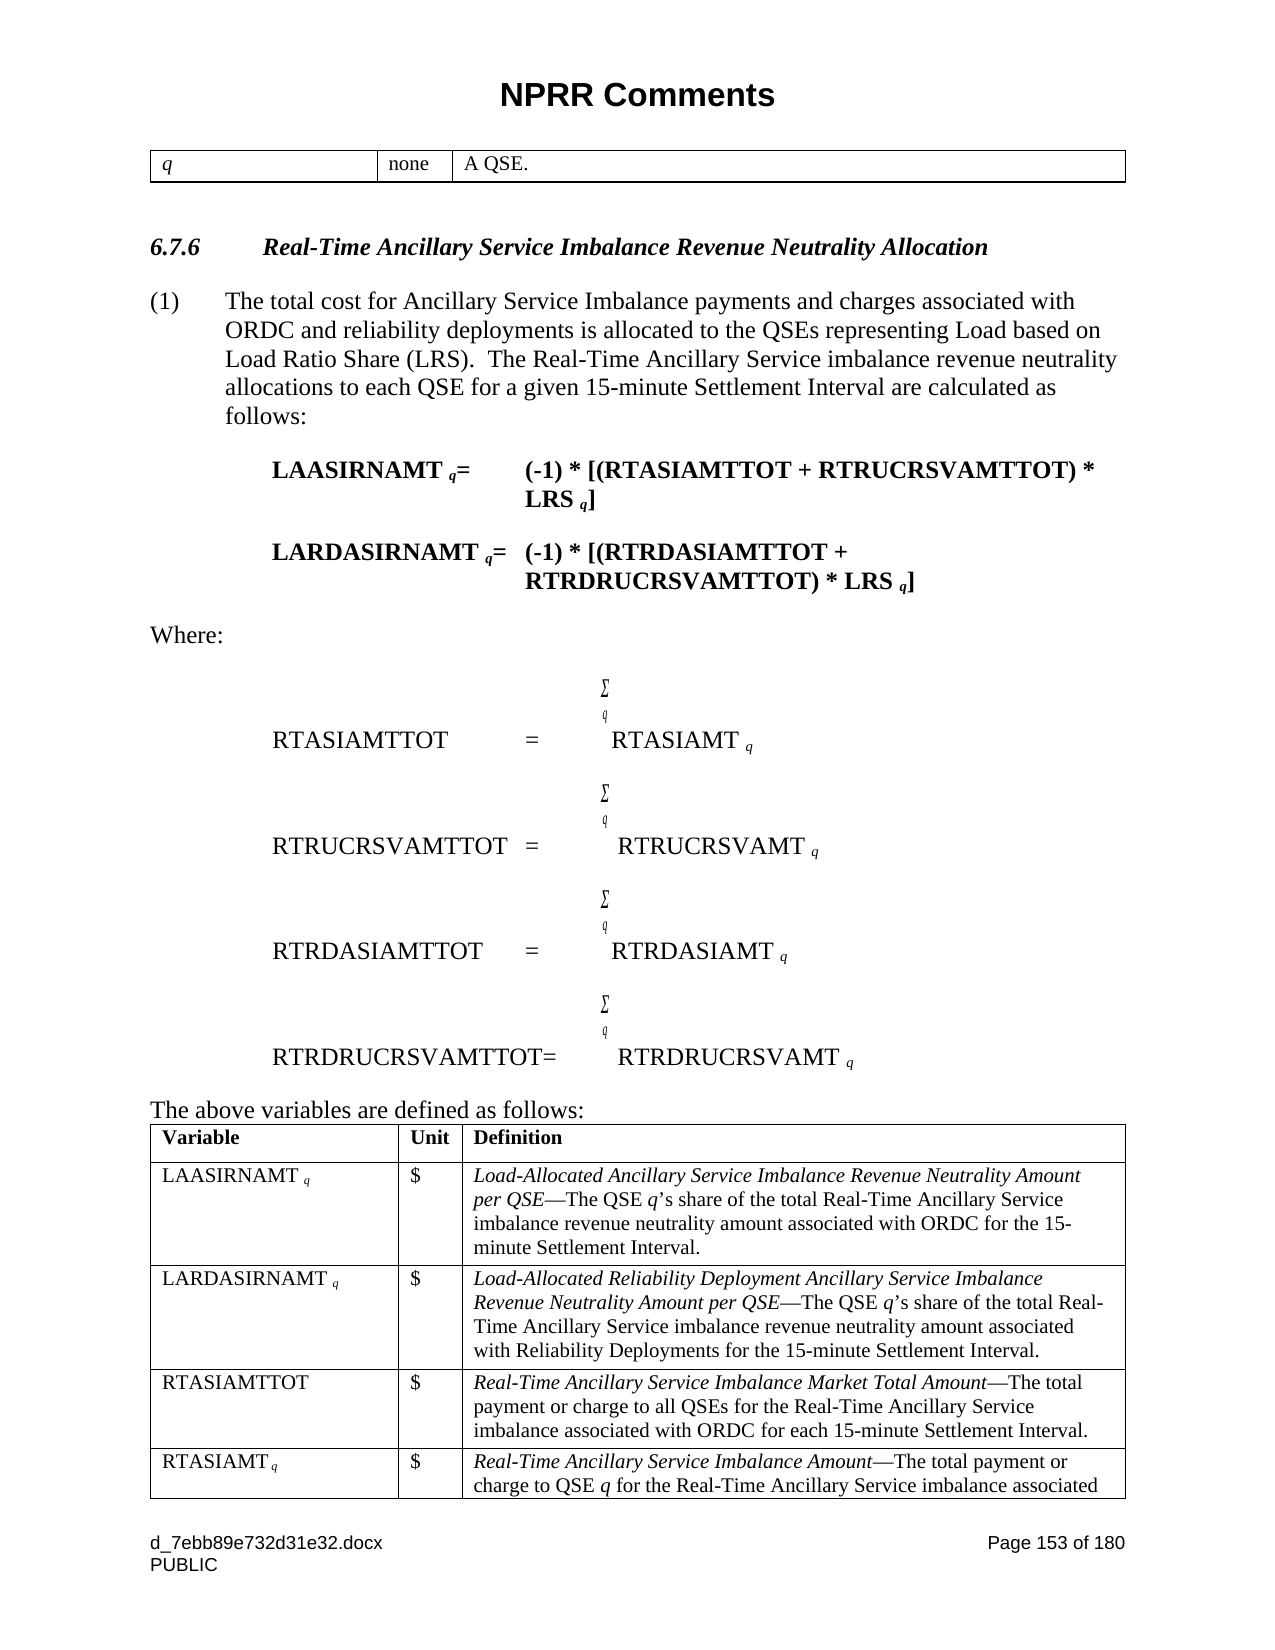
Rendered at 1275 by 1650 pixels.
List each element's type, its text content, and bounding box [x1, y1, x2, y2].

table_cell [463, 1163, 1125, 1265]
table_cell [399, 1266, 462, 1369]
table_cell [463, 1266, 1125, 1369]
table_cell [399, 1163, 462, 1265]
text LARDASIRNAMT q= (-1) * [(RTRDASIAMTTOT + RTRDRUCRSVAMTTOT) * LRS q] [272, 537, 1125, 595]
text RTRDASIAMTTOT = RTRDASIAMT q [272, 884, 1125, 965]
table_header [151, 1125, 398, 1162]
text 6.7.6 Real-Time Ancillary Service Imbalance Revenue Neutrality Allocation [150, 232, 1125, 261]
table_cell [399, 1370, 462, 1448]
text RTRDRUCRSVAMTTOT= RTRDRUCRSVAMT q [272, 990, 1125, 1070]
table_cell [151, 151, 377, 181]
text Where: [150, 620, 1125, 649]
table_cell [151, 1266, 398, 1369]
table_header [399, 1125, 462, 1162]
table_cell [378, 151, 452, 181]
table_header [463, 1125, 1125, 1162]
text RTASIAMTTOT = RTASIAMT q [272, 674, 1125, 754]
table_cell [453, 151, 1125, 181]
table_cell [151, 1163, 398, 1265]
text (1) The total cost for Ancillary Service Imbalance payments and charges associated with ORDC and reliability deployments is allocated to the QSEs representing Load based on Load Ratio Share (LRS). The Real-Time Ancillary Service imbalance revenue neutrality allocations to each QSE for a given 15-minute Settlement Interval are calculated as follows: [150, 286, 1125, 430]
text RTRUCRSVAMTTOT = RTRUCRSVAMT q [272, 779, 1125, 859]
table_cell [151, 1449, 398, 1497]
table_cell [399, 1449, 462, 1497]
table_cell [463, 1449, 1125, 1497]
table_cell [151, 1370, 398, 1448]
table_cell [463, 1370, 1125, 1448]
text LAASIRNAMT q= (-1) * [(RTASIAMTTOT + RTRUCRSVAMTTOT) * LRS q] [272, 455, 1125, 512]
text The above variables are defined as follows: [150, 1095, 1125, 1124]
